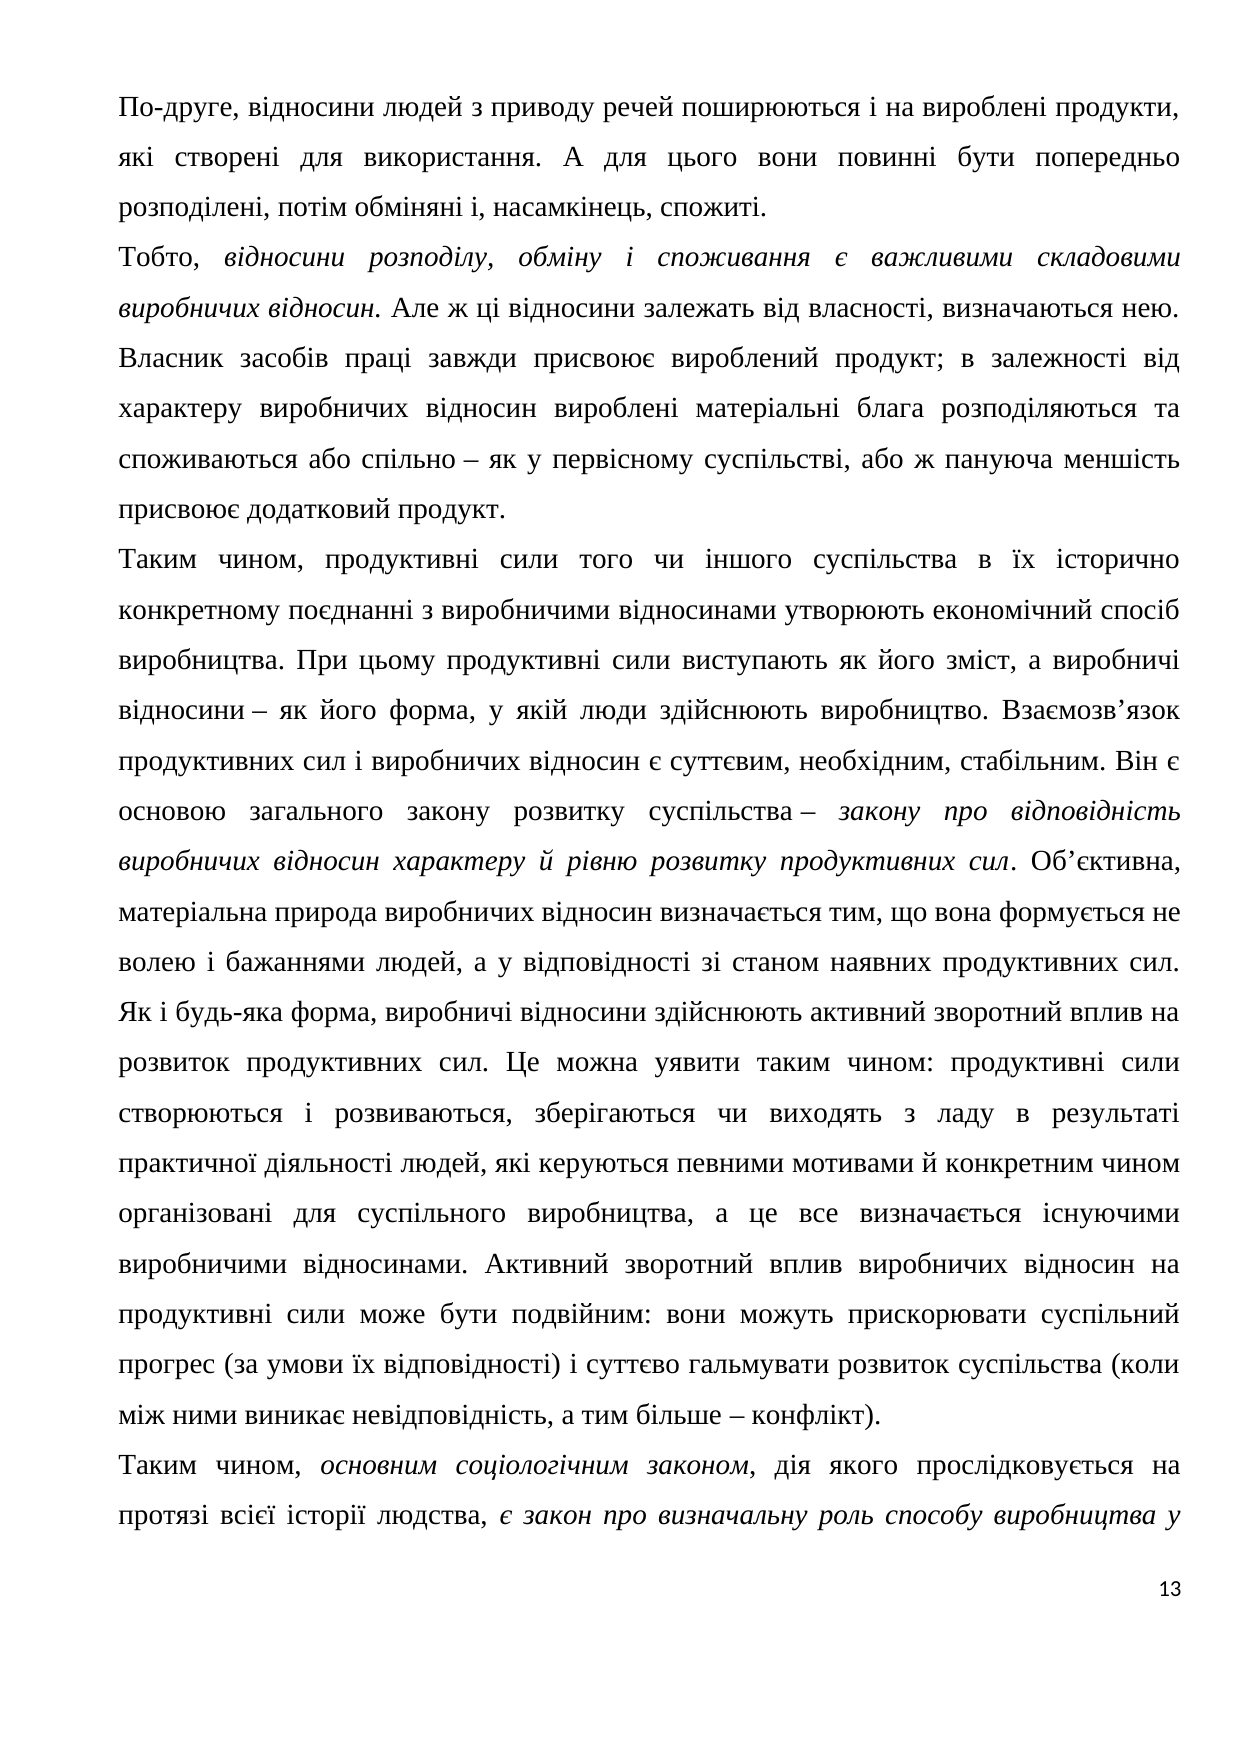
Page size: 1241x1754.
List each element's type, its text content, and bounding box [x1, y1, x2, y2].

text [118, 1447, 1181, 1531]
text По-друге, відносини людей з приводу речей поширюються і на вироблені продукти, які створені для використання. А для цього вони повинні бути попередньо розподілені, потім обміняні і, насамкінець, спожиті. [118, 89, 1181, 223]
text Таким чином, продуктивні сили того чи іншого суспільства в їх історично конкретному поєднанні з виробничими відносинами утворюють економічний спосіб виробництва. При цьому продуктивні сили виступають як його зміст, а виробничі відносини – як його форма, у якій люди здійснюють виробництво. Взаємозв’язок продуктивних сил і виробничих відносин є суттєвим, необхідним, стабільним. Він є основою загального закону розвитку суспільства – закону про відповідність виробничих відносин характеру й рівню розвитку продуктивних сил. Об’єктивна, матеріальна природа виробничих відносин визначається тим, що вона формується не волею і бажаннями людей, а у відповідності зі станом наявних продуктивних сил. Як і будь-яка форма, виробничі відносини здійснюють активний зворотний вплив на розвиток продуктивних сил. Це можна уявити таким чином: продуктивні сили створюються і розвиваються, зберігаються чи виходять з ладу в результаті практичної діяльності людей, які керуються певними мотивами й конкретним чином організовані для суспільного виробництва, а це все визначається існуючими виробничими відносинами. Активний зворотний вплив виробничих відносин на продуктивні сили може бути подвійним: вони можуть прискорювати суспільний прогрес (за умови їх відповідності) і суттєво гальмувати розвиток суспільства (коли між ними виникає невідповідність, а тим більше – конфлікт). [118, 541, 1181, 1430]
text Тобто, відносини розподілу, обміну і споживання є важливими складовими виробничих відносин. Але ж ці відносини залежать від власності, визначаються нею. Власник засобів праці завжди присвоює вироблений продукт; в залежності від характеру виробничих відносин вироблені матеріальні блага розподіляються та споживаються або спільно – як у первісному суспільстві, або ж пануюча меншість присвоює додатковий продукт. [118, 239, 1181, 525]
